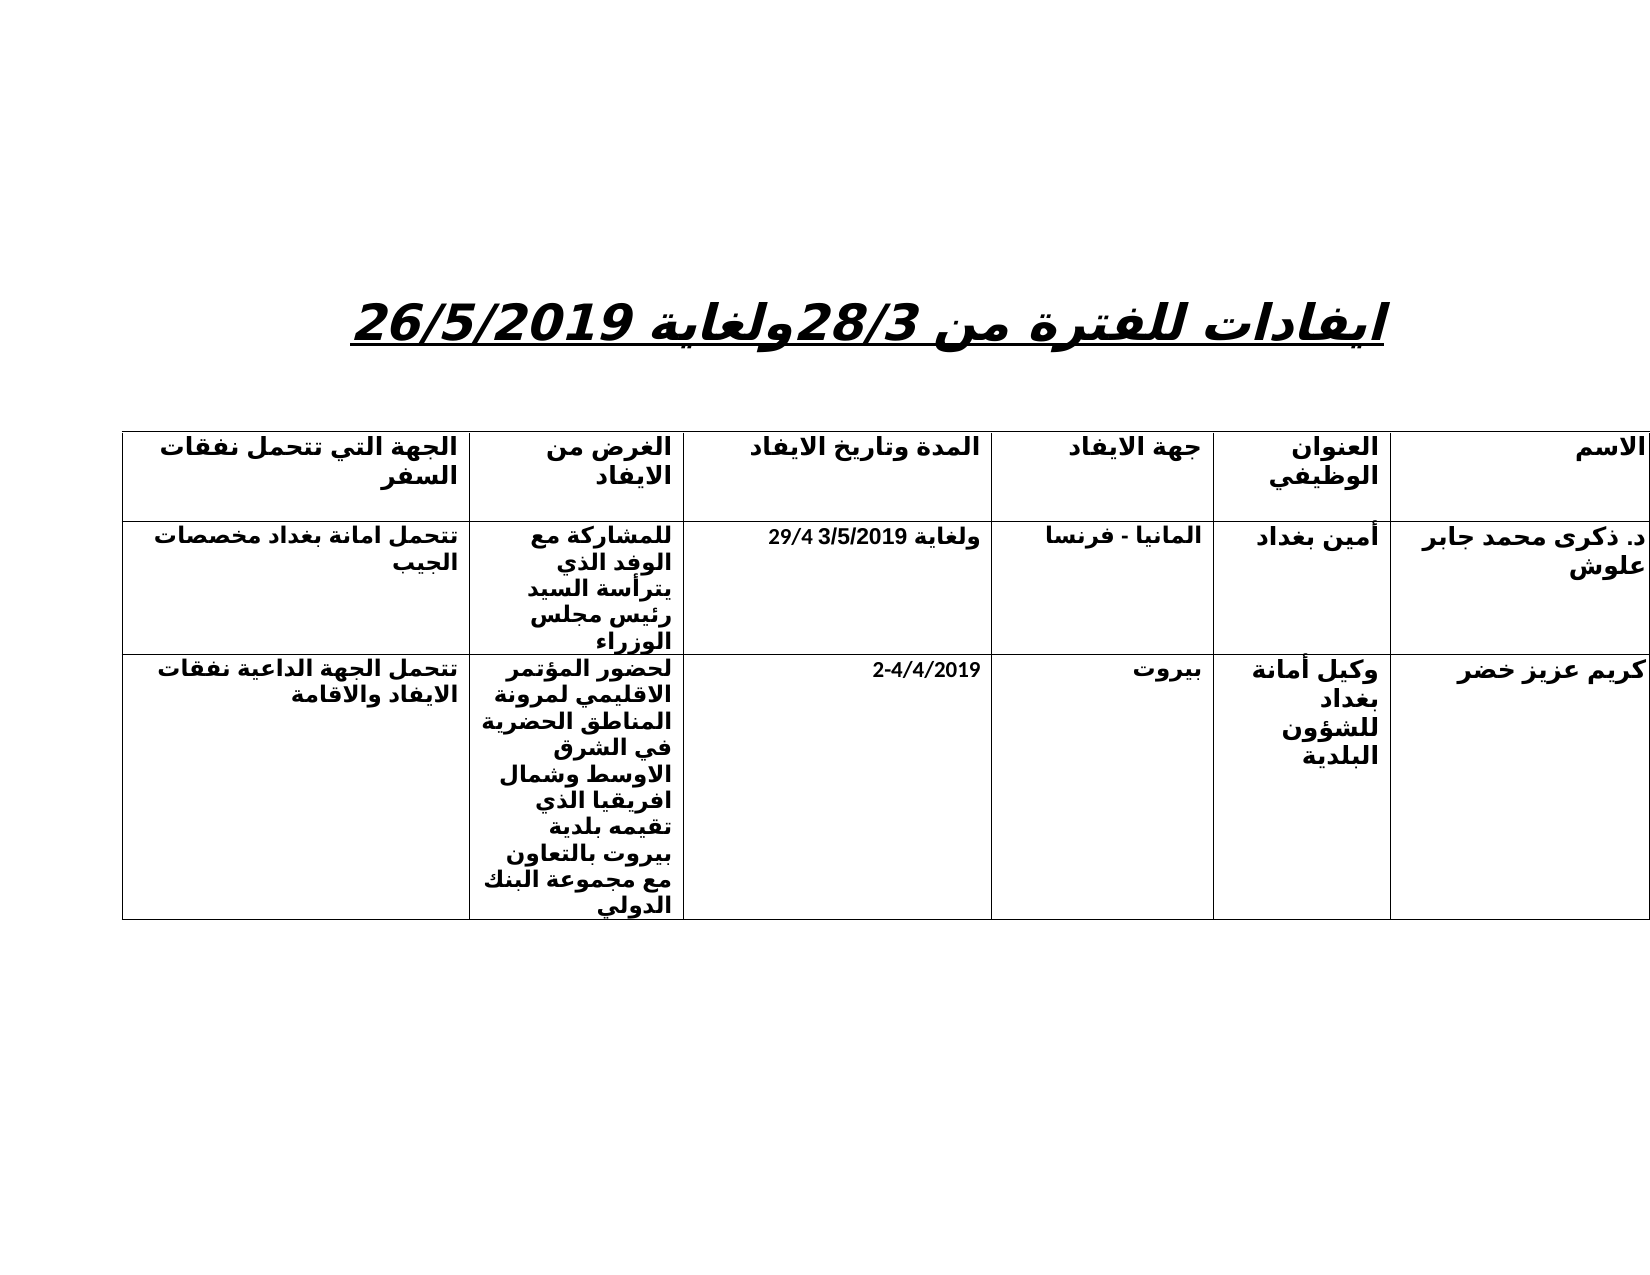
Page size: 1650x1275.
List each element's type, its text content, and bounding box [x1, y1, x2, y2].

text ايفادات للفترة من 28/3ولغاية 26/5/2019 [150, 294, 1584, 352]
table_cell 2-4/4/2019 [684, 655, 991, 919]
table_cell 29/4 ولغاية 3/5/2019 [684, 522, 991, 654]
table_cell كريم عزيز خضر [1391, 655, 1649, 919]
table_cell بيروت [992, 655, 1213, 919]
table_cell أمين بغداد [1214, 522, 1390, 654]
table_header الاسم [1391, 432, 1650, 521]
table_header جهة الايفاد [992, 432, 1213, 521]
table_header المدة وتاريخ الايفاد [684, 432, 991, 521]
table_cell د. ذكرى محمد جابر علوش [1391, 522, 1649, 654]
table_cell تتحمل الجهة الداعية نفقات الايفاد والاقامة [123, 655, 469, 919]
table_header العنوان الوظيفي [1214, 432, 1390, 521]
table_cell وكيل أمانة بغداد للشؤون البلدية [1214, 655, 1390, 919]
table_cell للمشاركة مع الوفد الذي يترأسة السيد رئيس مجلس الوزراء [470, 522, 683, 654]
table_cell المانيا - فرنسا [992, 522, 1213, 654]
table_header الجهة التي تتحمل نفقات السفر [123, 432, 469, 521]
table_cell لحضور المؤتمر الاقليمي لمرونة المناطق الحضرية في الشرق الاوسط وشمال افريقيا الذي تقيمه بلدية بيروت بالتعاون مع مجموعة البنك الدولي [470, 655, 683, 919]
table_header الغرض من الايفاد [470, 432, 683, 521]
table_cell تتحمل امانة بغداد مخصصات الجيب [123, 522, 469, 654]
